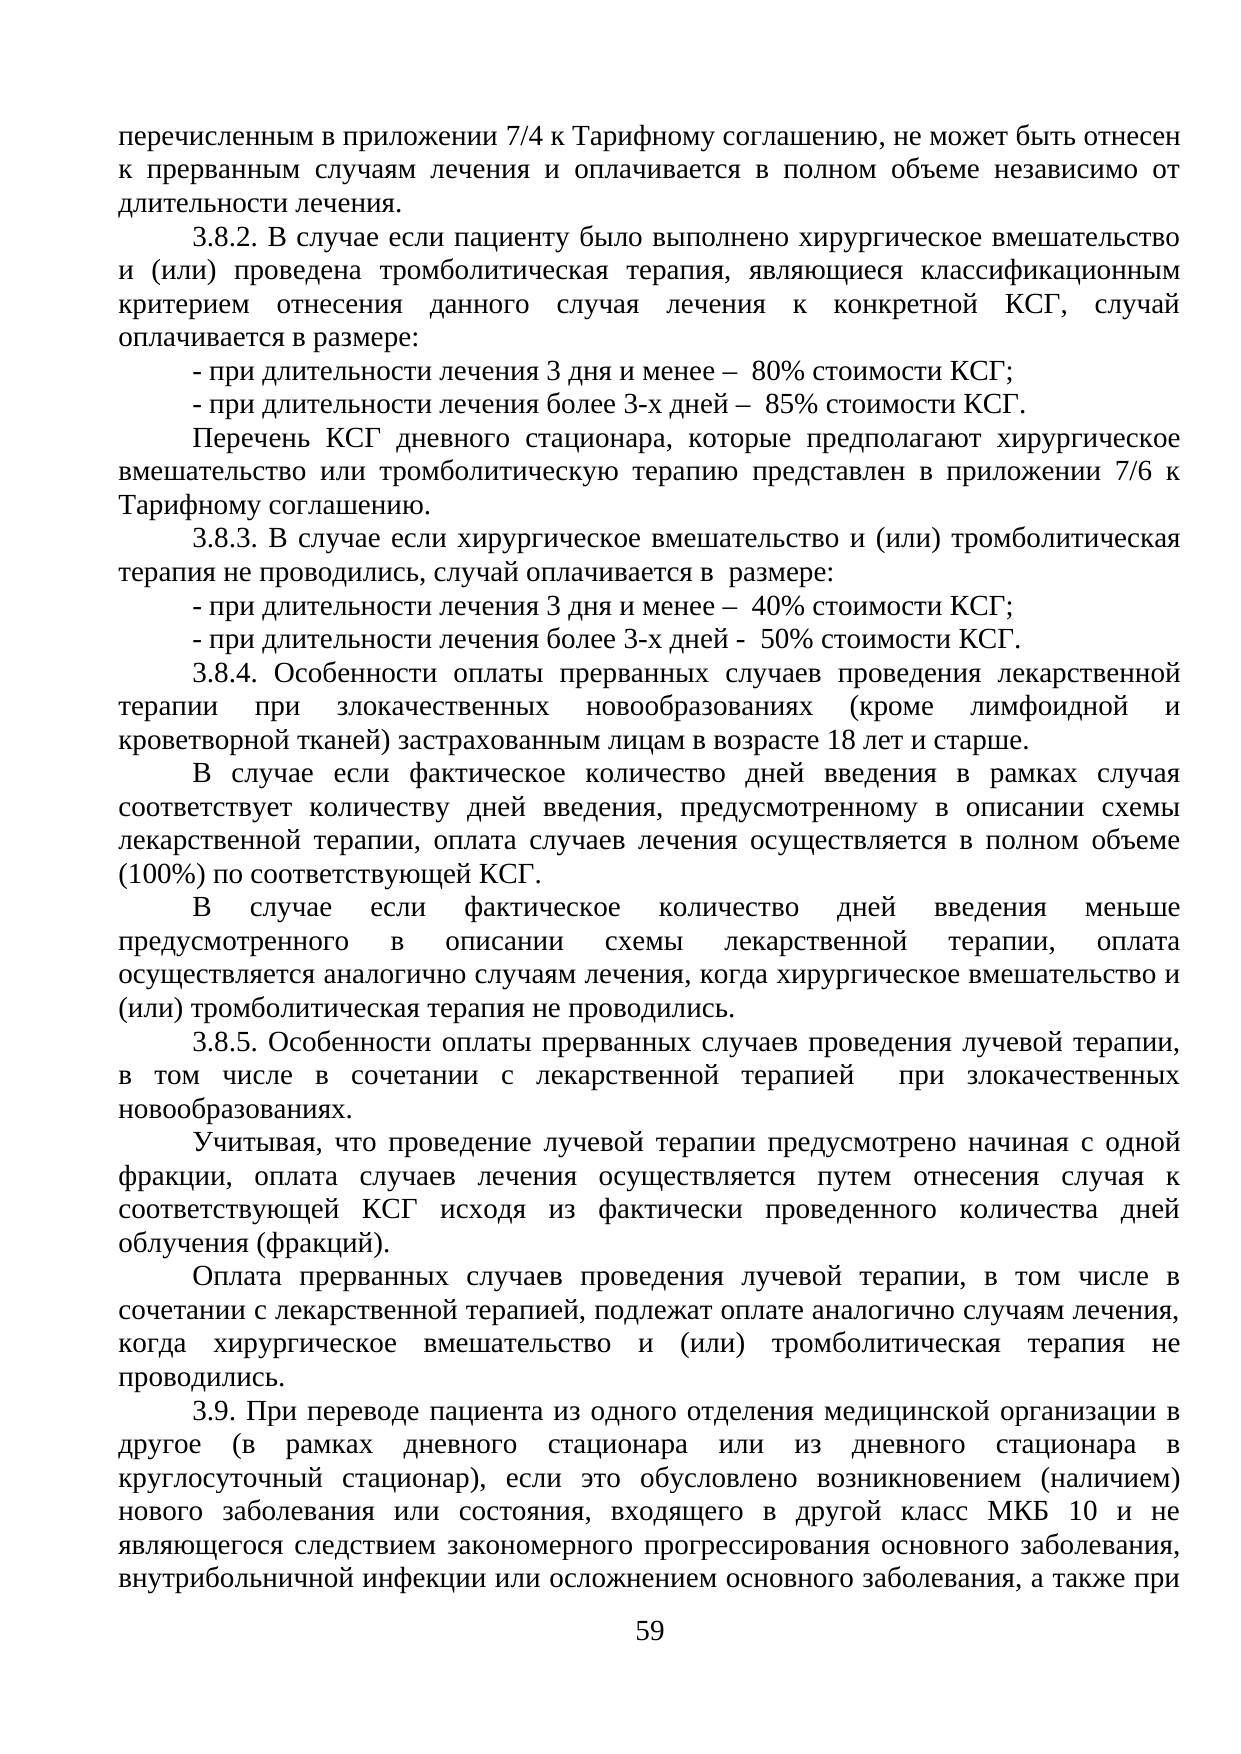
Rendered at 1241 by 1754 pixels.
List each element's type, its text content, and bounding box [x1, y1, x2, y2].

text В случае если фактическое количество дней введения в рамках случая соответствует количеству дней введения, предусмотренному в описании схемы лекарственной терапии, оплата случаев лечения осуществляется в полном объеме (100%) по соответствующей КСГ. [118, 755, 1181, 889]
text Учитывая, что проведение лучевой терапии предусмотрено начиная с одной фракции, оплата случаев лечения осуществляется путем отнесения случая к соответствующей КСГ исходя из фактически проведенного количества дней облучения (фракций). [118, 1124, 1181, 1258]
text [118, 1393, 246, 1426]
text 3.8.4. Особенности оплаты прерванных случаев проведения лекарственной терапии при злокачественных новообразованиях (кроме лимфоидной и кроветворной тканей) застрахованным лицам в возрасте 18 лет и старше. [118, 655, 1181, 755]
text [118, 118, 1181, 219]
text - при длительности лечения более 3-х дней - 50% стоимости КСГ. [118, 621, 1181, 655]
text Перечень КСГ дневного стационара, которые предполагают хирургическое вмешательство или тромболитическую терапию представлен в приложении 7/6 к Тарифному соглашению. [118, 420, 1181, 521]
text - при длительности лечения более 3-х дней – 85% стоимости КСГ. [118, 386, 1181, 420]
text В случае если фактическое количество дней введения меньше предусмотренного в описании схемы лекарственной терапии, оплата осуществляется аналогично случаям лечения, когда хирургическое вмешательство и (или) тромболитическая терапия не проводились. [118, 889, 1181, 1024]
text - при длительности лечения 3 дня и менее – 40% стоимости КСГ; [118, 588, 1181, 621]
text Оплата прерванных случаев проведения лучевой терапии, в том числе в сочетании с лекарственной терапией, подлежат оплате аналогично случаям лечения, когда хирургическое вмешательство и (или) тромболитическая терапия не проводились. [118, 1258, 1181, 1393]
text 3.8.2. В случае если пациенту было выполнено хирургическое вмешательство и (или) проведена тромболитическая терапия, являющиеся классификационным критерием отнесения данного случая лечения к конкретной КСГ, случай оплачивается в размере: [118, 219, 1181, 353]
text 3.8.5. Особенности оплаты прерванных случаев проведения лучевой терапии, в том числе в сочетании с лекарственной терапией при злокачественных новообразованиях. [118, 1024, 1181, 1124]
text - при длительности лечения 3 дня и менее – 80% стоимости КСГ; [118, 353, 1181, 386]
text 3.8.3. В случае если хирургическое вмешательство и (или) тромболитическая терапия не проводились, случай оплачивается в размере: [118, 521, 1181, 588]
